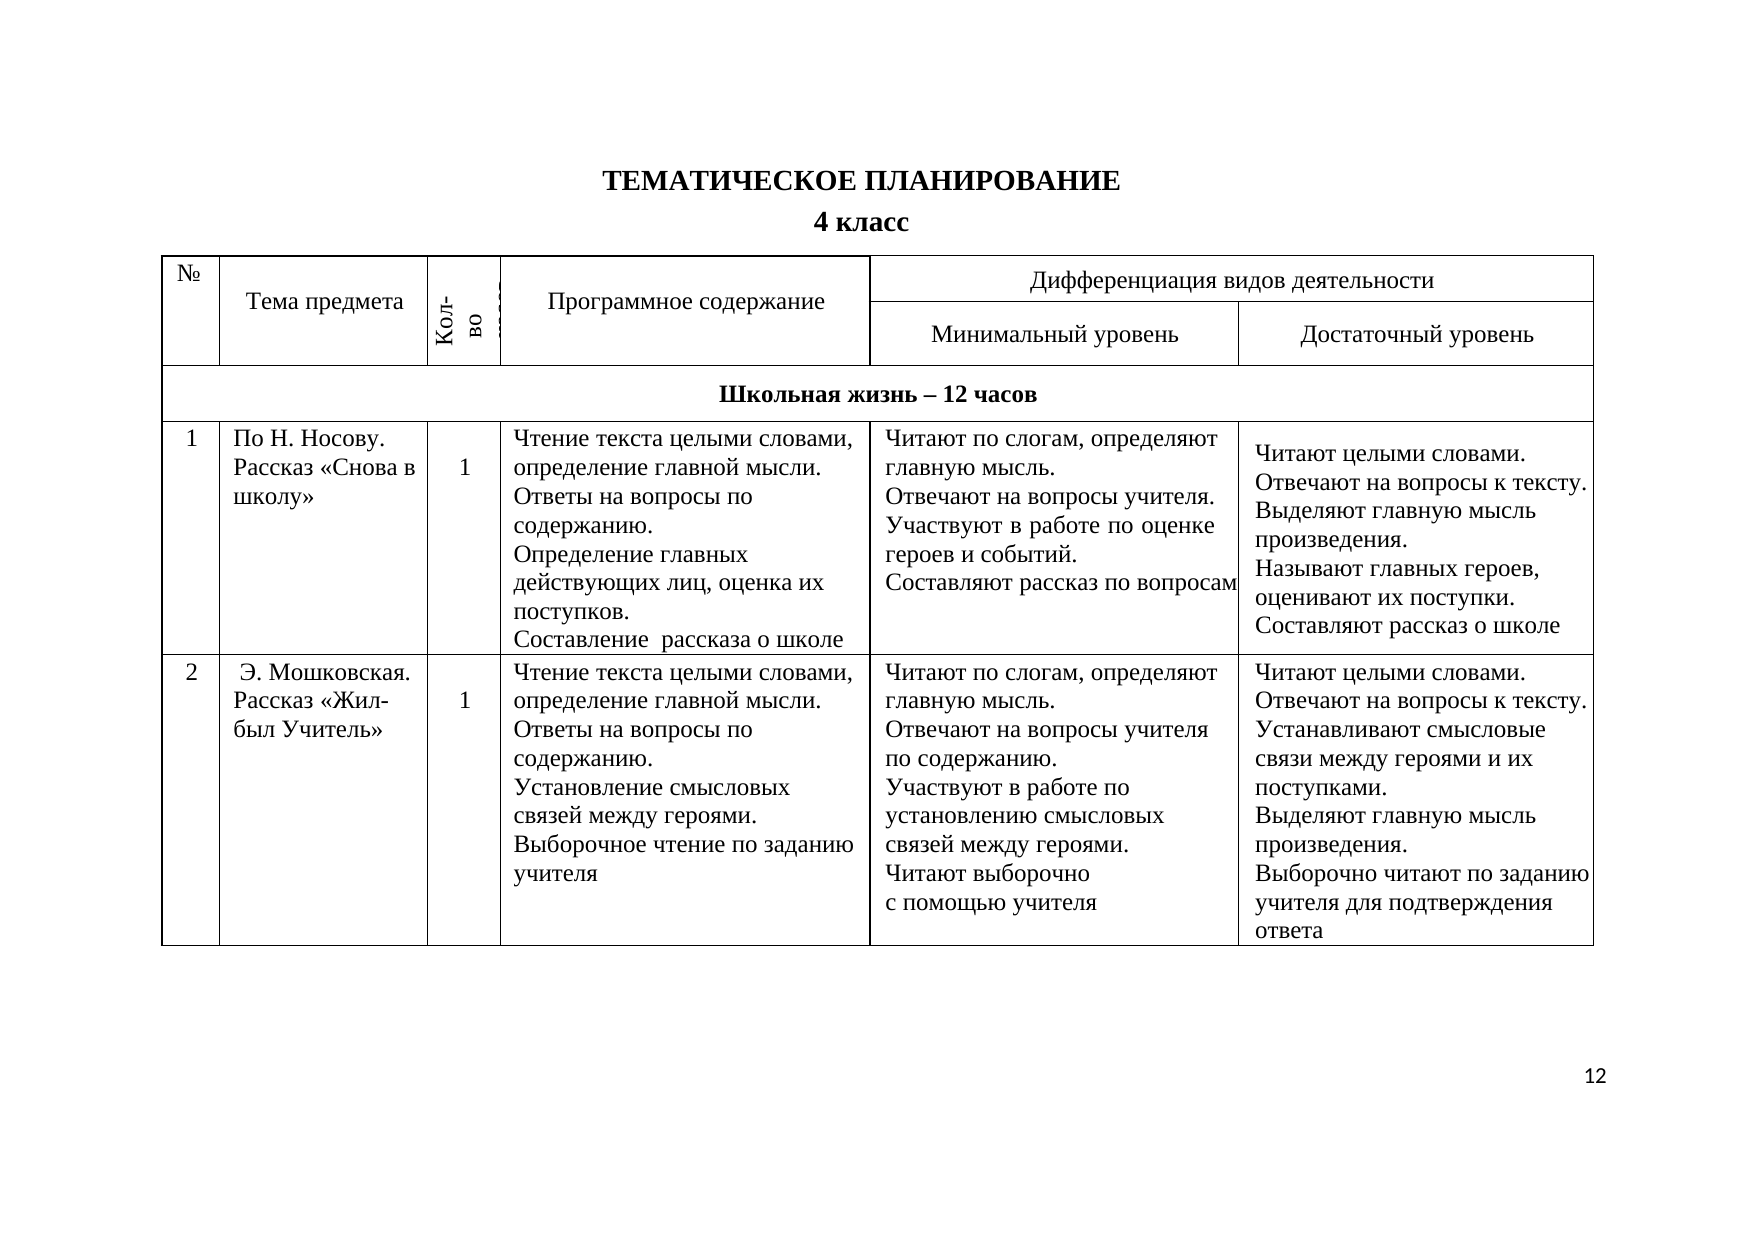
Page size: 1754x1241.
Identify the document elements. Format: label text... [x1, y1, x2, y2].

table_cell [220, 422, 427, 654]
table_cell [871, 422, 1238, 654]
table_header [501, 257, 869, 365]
subtitle 4 класс [150, 204, 1573, 237]
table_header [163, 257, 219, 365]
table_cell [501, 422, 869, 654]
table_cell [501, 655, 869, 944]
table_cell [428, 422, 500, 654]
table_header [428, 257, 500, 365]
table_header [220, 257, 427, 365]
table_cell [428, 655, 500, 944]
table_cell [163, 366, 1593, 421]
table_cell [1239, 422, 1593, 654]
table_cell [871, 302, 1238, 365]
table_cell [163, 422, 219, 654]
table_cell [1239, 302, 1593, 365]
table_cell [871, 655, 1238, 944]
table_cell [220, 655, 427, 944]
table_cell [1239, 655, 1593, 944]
subtitle ТЕМАТИЧЕСКОЕ ПЛАНИРОВАНИЕ [150, 163, 1573, 197]
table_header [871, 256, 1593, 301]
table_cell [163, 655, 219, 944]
